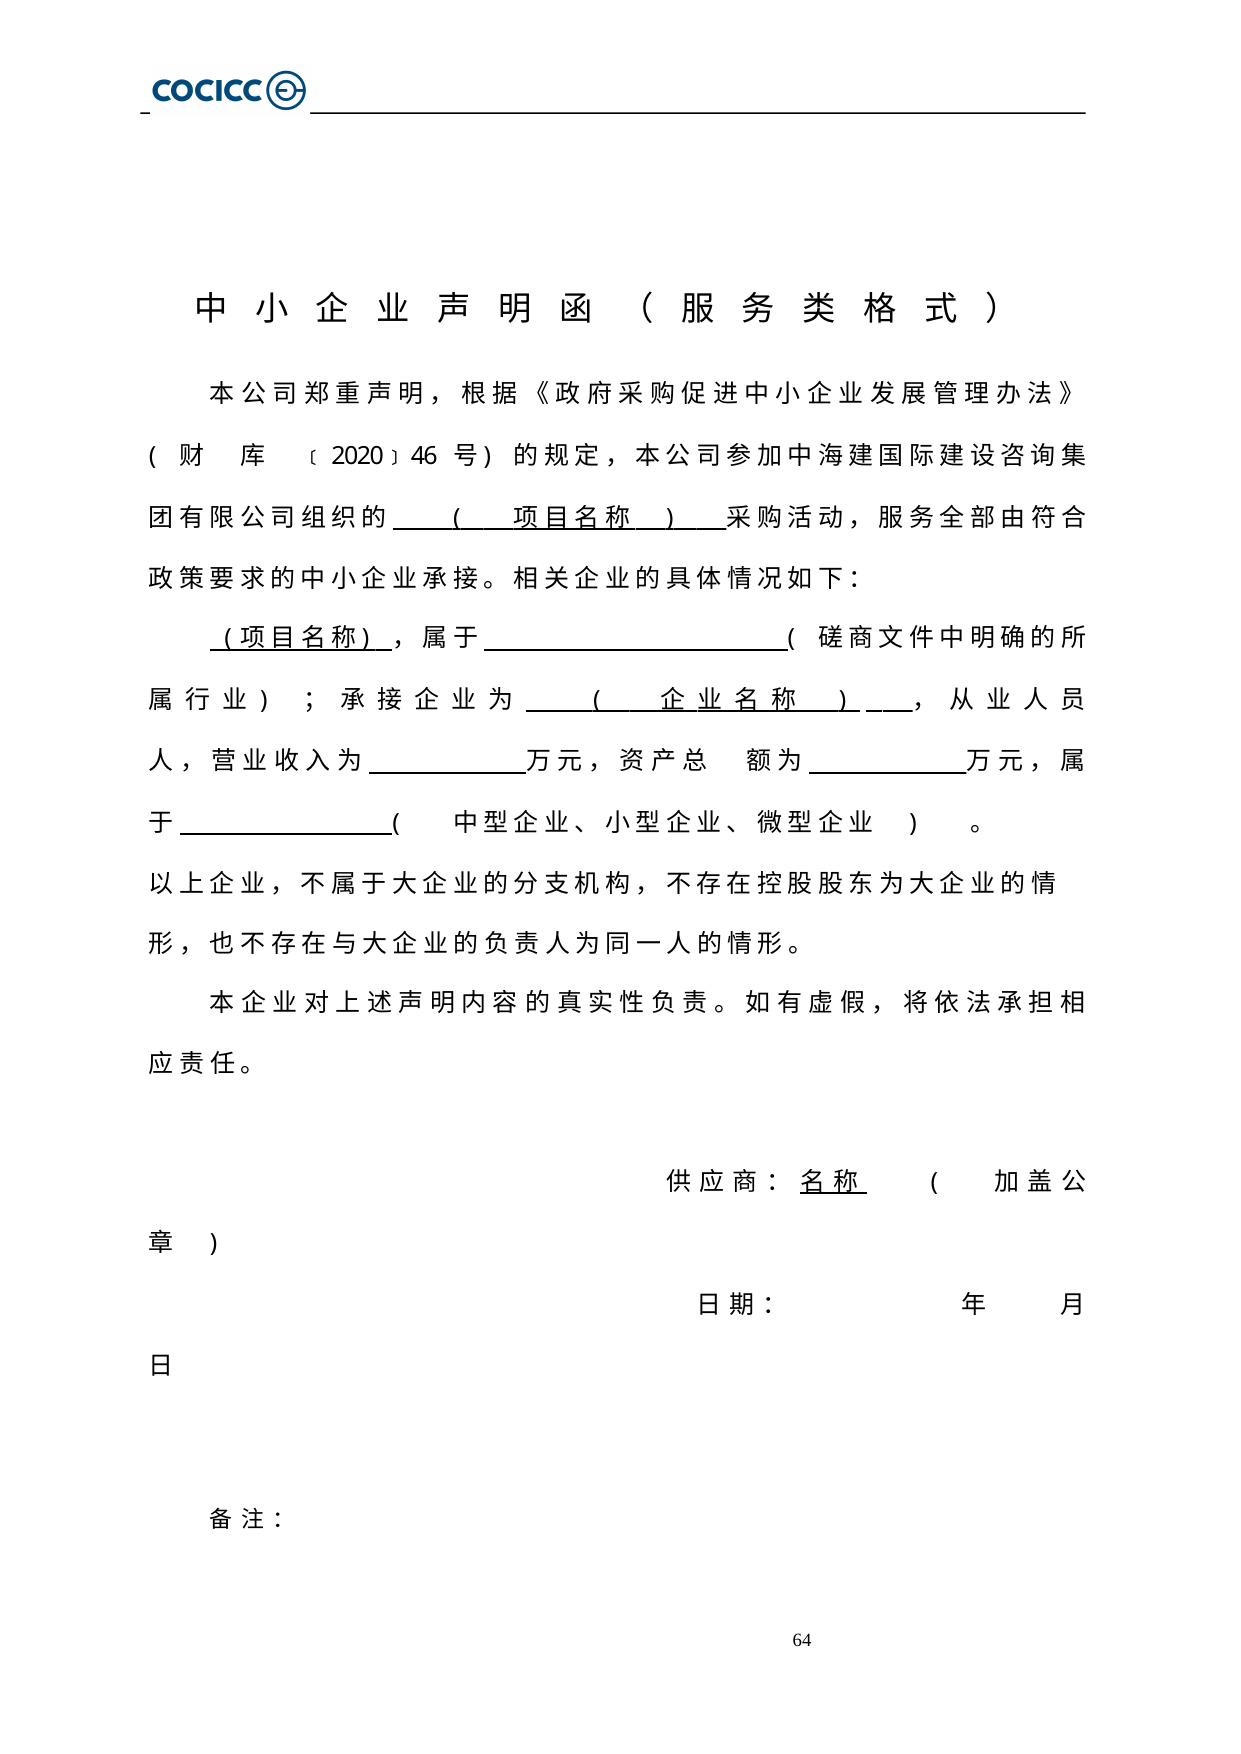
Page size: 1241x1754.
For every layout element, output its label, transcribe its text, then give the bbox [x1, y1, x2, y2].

text 本公司郑重声明，根据《政府采购促进中小企业发展管理办法》 (财 库 ﹝2020﹞ 46 号) 的规定，本公司参加中海建国际建设咨询集团有限公司组织的 (项目名称) 采购活动，服务全部由符合政策要求的中小企业承接。相关企业的具体情况如下： [149, 371, 1092, 597]
text 备注： [149, 1497, 1092, 1538]
text 形，也不存在与大企业的负责人为同一人的情形。 [149, 921, 1092, 962]
text 以上企业，不属于大企业的分支机构，不存在控股股东为大企业的情 [149, 862, 1092, 903]
text 本企业对上述声明内容的真实性负责。如有虚假，将依法承担相应责任。 [149, 980, 1092, 1082]
text 日期： 年 月 日 [149, 1282, 1092, 1384]
text (项目名称) ，属于 (磋商文件中明确的所属行业) ；承接企业为 (企业名称) ，从业人员 人，营业收入为 万元，资产总 额为 万元，属于 (中型企业、小型企业、微型企业) 。 [149, 615, 1092, 841]
picture [150, 64, 311, 116]
text 中小企业声明函（服务类格式） [149, 265, 1092, 347]
text 供应商：名称 (加盖公章) [149, 1159, 1092, 1261]
